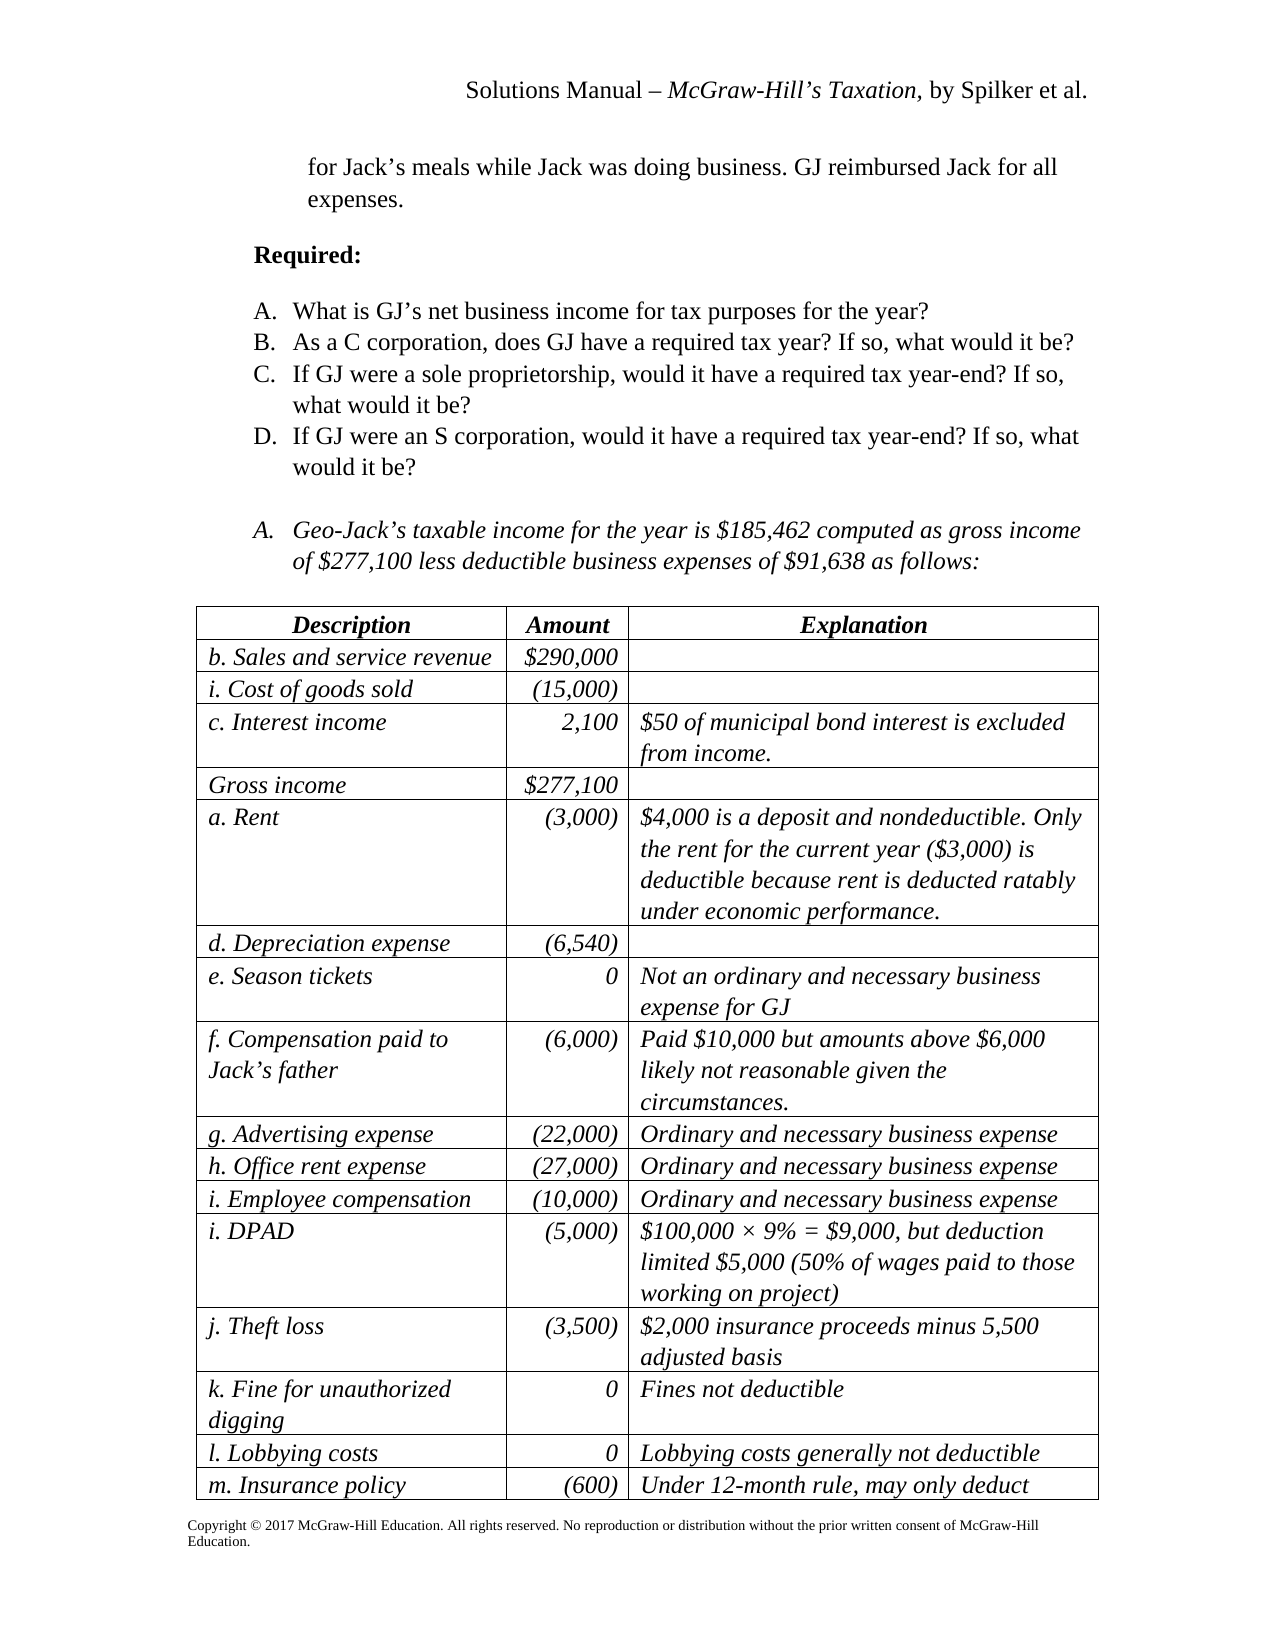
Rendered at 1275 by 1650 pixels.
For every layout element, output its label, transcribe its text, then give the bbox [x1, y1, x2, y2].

table_cell 0 [507, 1372, 628, 1434]
table_cell (3,000) [507, 800, 628, 925]
table_cell Gross income [197, 768, 506, 799]
table_cell b. Sales and service revenue [197, 640, 506, 671]
table_cell $50 of municipal bond interest is excluded from income. [629, 704, 1098, 767]
table_cell Fines not deductible [629, 1372, 1098, 1434]
table_cell [629, 640, 1098, 671]
text D. If GJ were an S corporation, would it have a required tax year-end? If so, what would it be? [253, 419, 1087, 481]
table_cell Paid $10,000 but amounts above $6,000 likely not reasonable given the circumstances. [629, 1022, 1098, 1116]
table_cell (6,540) [507, 926, 628, 957]
table_cell $290,000 [507, 640, 628, 671]
table_cell m. Insurance policy [197, 1468, 506, 1499]
text Required: [253, 237, 1087, 269]
table_cell Lobbying costs generally not deductible [629, 1435, 1098, 1467]
table_cell 0 [507, 958, 628, 1021]
table_cell (6,000) [507, 1022, 628, 1116]
table_cell Ordinary and necessary business expense [629, 1117, 1098, 1148]
table_cell Ordinary and necessary business expense [629, 1149, 1098, 1180]
text A. Geo-Jack’s taxable income for the year is $185,462 computed as gross income of $277,100 less deductible business expenses of $91,638 as follows: [253, 512, 1087, 575]
table_cell $100,000 × 9% = $9,000, but deduction limited $5,000 (50% of wages paid to those working on project) [629, 1214, 1098, 1307]
table_cell f. Compensation paid to Jack’s father [197, 1022, 506, 1116]
table_cell j. Theft loss [197, 1308, 506, 1371]
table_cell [629, 1468, 1098, 1499]
table_cell d. Depreciation expense [197, 926, 506, 957]
table_cell $2,000 insurance proceeds minus 5,500 adjusted basis [629, 1308, 1098, 1371]
text B. As a C corporation, does GJ have a required tax year? If so, what would it be? [253, 325, 1087, 356]
table_cell k. Fine for unauthorized digging [197, 1372, 506, 1434]
table_cell 0 [507, 1435, 628, 1467]
table_cell 2,100 [507, 704, 628, 767]
table_header Description [197, 607, 506, 638]
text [262, 150, 1087, 212]
table_cell (3,500) [507, 1308, 628, 1371]
table_cell h. Office rent expense [197, 1149, 506, 1180]
table_header Explanation [629, 607, 1098, 638]
table_cell e. Season tickets [197, 958, 506, 1021]
table_cell Ordinary and necessary business expense [629, 1181, 1098, 1212]
table_cell (10,000) [507, 1181, 628, 1212]
table_cell $4,000 is a deposit and nondeductible. Only the rent for the current year ($3,000) is deductible because rent is deducted ratably under economic performance. [629, 800, 1098, 925]
table_cell [629, 926, 1098, 957]
table_cell Not an ordinary and necessary business expense for GJ [629, 958, 1098, 1021]
table_cell l. Lobbying costs [197, 1435, 506, 1467]
table_header Amount [507, 607, 628, 638]
table_cell [629, 768, 1098, 799]
table_cell (600) [507, 1468, 628, 1499]
table_cell i. Employee compensation [197, 1181, 506, 1212]
table_cell $277,100 [507, 768, 628, 799]
text A. What is GJ’s net business income for tax purposes for the year? [253, 294, 1087, 325]
table_cell (5,000) [507, 1214, 628, 1307]
text C. If GJ were a sole proprietorship, would it have a required tax year-end? If so, what would it be? [253, 356, 1087, 419]
table_cell a. Rent [197, 800, 506, 925]
table_cell (27,000) [507, 1149, 628, 1180]
table_cell (15,000) [507, 672, 628, 703]
table_cell i. DPAD [197, 1214, 506, 1307]
table_cell [629, 672, 1098, 703]
table_cell i. Cost of goods sold [197, 672, 506, 703]
table_cell (22,000) [507, 1117, 628, 1148]
table_cell c. Interest income [197, 704, 506, 767]
table_cell g. Advertising expense [197, 1117, 506, 1148]
